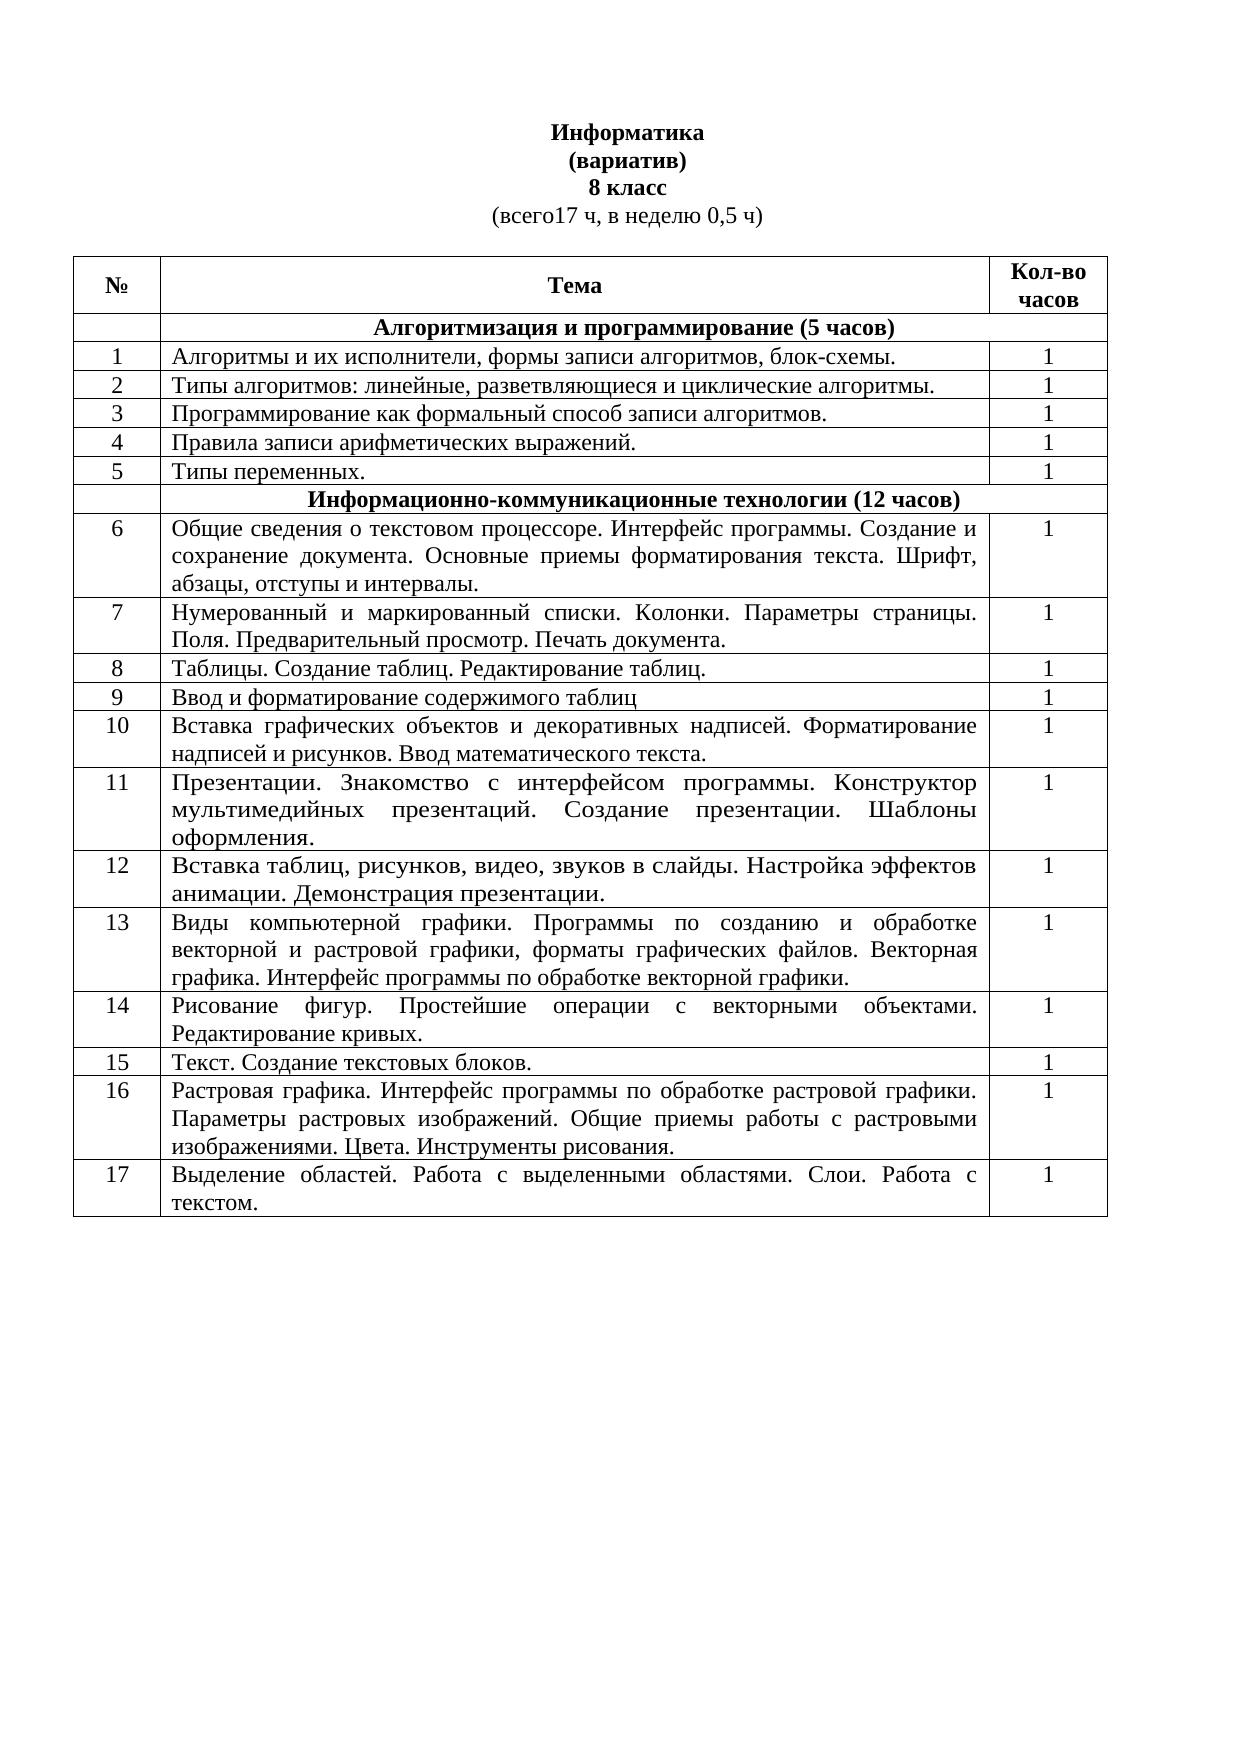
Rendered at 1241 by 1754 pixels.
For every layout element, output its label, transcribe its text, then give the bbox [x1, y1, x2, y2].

table_cell 10 [74, 711, 160, 767]
table_cell 13 [74, 908, 160, 991]
title Информатика [74, 118, 1181, 146]
table_cell 1 [990, 654, 1107, 682]
table_cell Презентации. Знакомство с интерфейсом программы. Конструктор мультимедийных презентаций. Создание презентации. Шаблоны оформления. [161, 768, 989, 850]
table_cell 8 [74, 654, 160, 682]
table_cell 9 [74, 683, 160, 710]
table_cell Таблицы. Создание таблиц. Редактирование таблиц. [161, 654, 989, 682]
table_cell Вставка таблиц, рисунков, видео, звуков в слайды. Настройка эффектов анимации. Демонстрация презентации. [161, 851, 989, 907]
table_cell 1 [990, 371, 1107, 398]
table_cell 1 [990, 1048, 1107, 1075]
table_cell Виды компьютерной графики. Программы по созданию и обработке векторной и растровой графики, форматы графических файлов. Векторная графика. Интерфейс программы по обработке векторной графики. [161, 908, 989, 991]
table_header Тема [161, 257, 989, 312]
table_cell [74, 314, 160, 341]
table_cell 1 [990, 1160, 1107, 1216]
table_cell 1 [74, 342, 160, 370]
table_cell 1 [990, 598, 1107, 653]
table_cell 2 [74, 371, 160, 398]
table_cell 1 [990, 711, 1107, 767]
title (вариатив) [74, 146, 1181, 173]
table_cell 1 [990, 514, 1107, 597]
table_cell Программирование как формальный способ записи алгоритмов. [161, 399, 989, 427]
table_cell 15 [74, 1048, 160, 1075]
table_cell Алгоритмы и их исполнители, формы записи алгоритмов, блок-схемы. [161, 342, 989, 370]
table_cell 4 [74, 428, 160, 456]
table_cell Правила записи арифметических выражений. [161, 428, 989, 456]
table_cell 1 [990, 683, 1107, 710]
table_cell Текст. Создание текстовых блоков. [161, 1048, 989, 1075]
table_cell 11 [74, 768, 160, 850]
table_cell 1 [990, 457, 1107, 484]
table_cell 17 [74, 1160, 160, 1216]
text (всего17 ч, в неделю 0,5 ч) [74, 201, 1181, 228]
table_cell Алгоритмизация и программирование (5 часов) [161, 314, 1107, 341]
table_cell 1 [990, 851, 1107, 907]
table_cell 1 [990, 768, 1107, 850]
table_cell 1 [990, 342, 1107, 370]
table_header № [74, 257, 160, 312]
table_cell 3 [74, 399, 160, 427]
table_header Кол-во часов [990, 257, 1107, 312]
table_cell Растровая графика. Интерфейс программы по обработке растровой графики. Параметры растровых изображений. Общие приемы работы с растровыми изображениями. Цвета. Инструменты рисования. [161, 1076, 989, 1159]
table_cell Типы алгоритмов: линейные, разветвляющиеся и циклические алгоритмы. [161, 371, 989, 398]
table_cell 5 [74, 457, 160, 484]
table_cell 6 [74, 514, 160, 597]
table_cell Ввод и форматирование содержимого таблиц [161, 683, 989, 710]
table_cell 1 [990, 399, 1107, 427]
table_cell 1 [990, 1076, 1107, 1159]
table_cell 12 [74, 851, 160, 907]
table_cell 1 [990, 428, 1107, 456]
table_cell Выделение областей. Работа с выделенными областями. Слои. Работа с текстом. [161, 1160, 989, 1216]
table_cell Вставка графических объектов и декоративных надписей. Форматирование надписей и рисунков. Ввод математического текста. [161, 711, 989, 767]
table_cell Нумерованный и маркированный списки. Колонки. Параметры страницы. Поля. Предварительный просмотр. Печать документа. [161, 598, 989, 653]
table_cell Информационно-коммуникационные технологии (12 часов) [161, 485, 1107, 513]
table_cell Типы переменных. [161, 457, 989, 484]
table_cell Общие сведения о текстовом процессоре. Интерфейс программы. Создание и сохранение документа. Основные приемы форматирования текста. Шрифт, абзацы, отступы и интервалы. [161, 514, 989, 597]
table_cell 7 [74, 598, 160, 653]
table_cell Рисование фигур. Простейшие операции с векторными объектами. Редактирование кривых. [161, 992, 989, 1047]
title 8 класс [74, 173, 1181, 201]
table_cell 16 [74, 1076, 160, 1159]
table_cell 1 [990, 908, 1107, 991]
table_cell [74, 485, 160, 513]
table_cell 1 [990, 992, 1107, 1047]
table_cell 14 [74, 992, 160, 1047]
